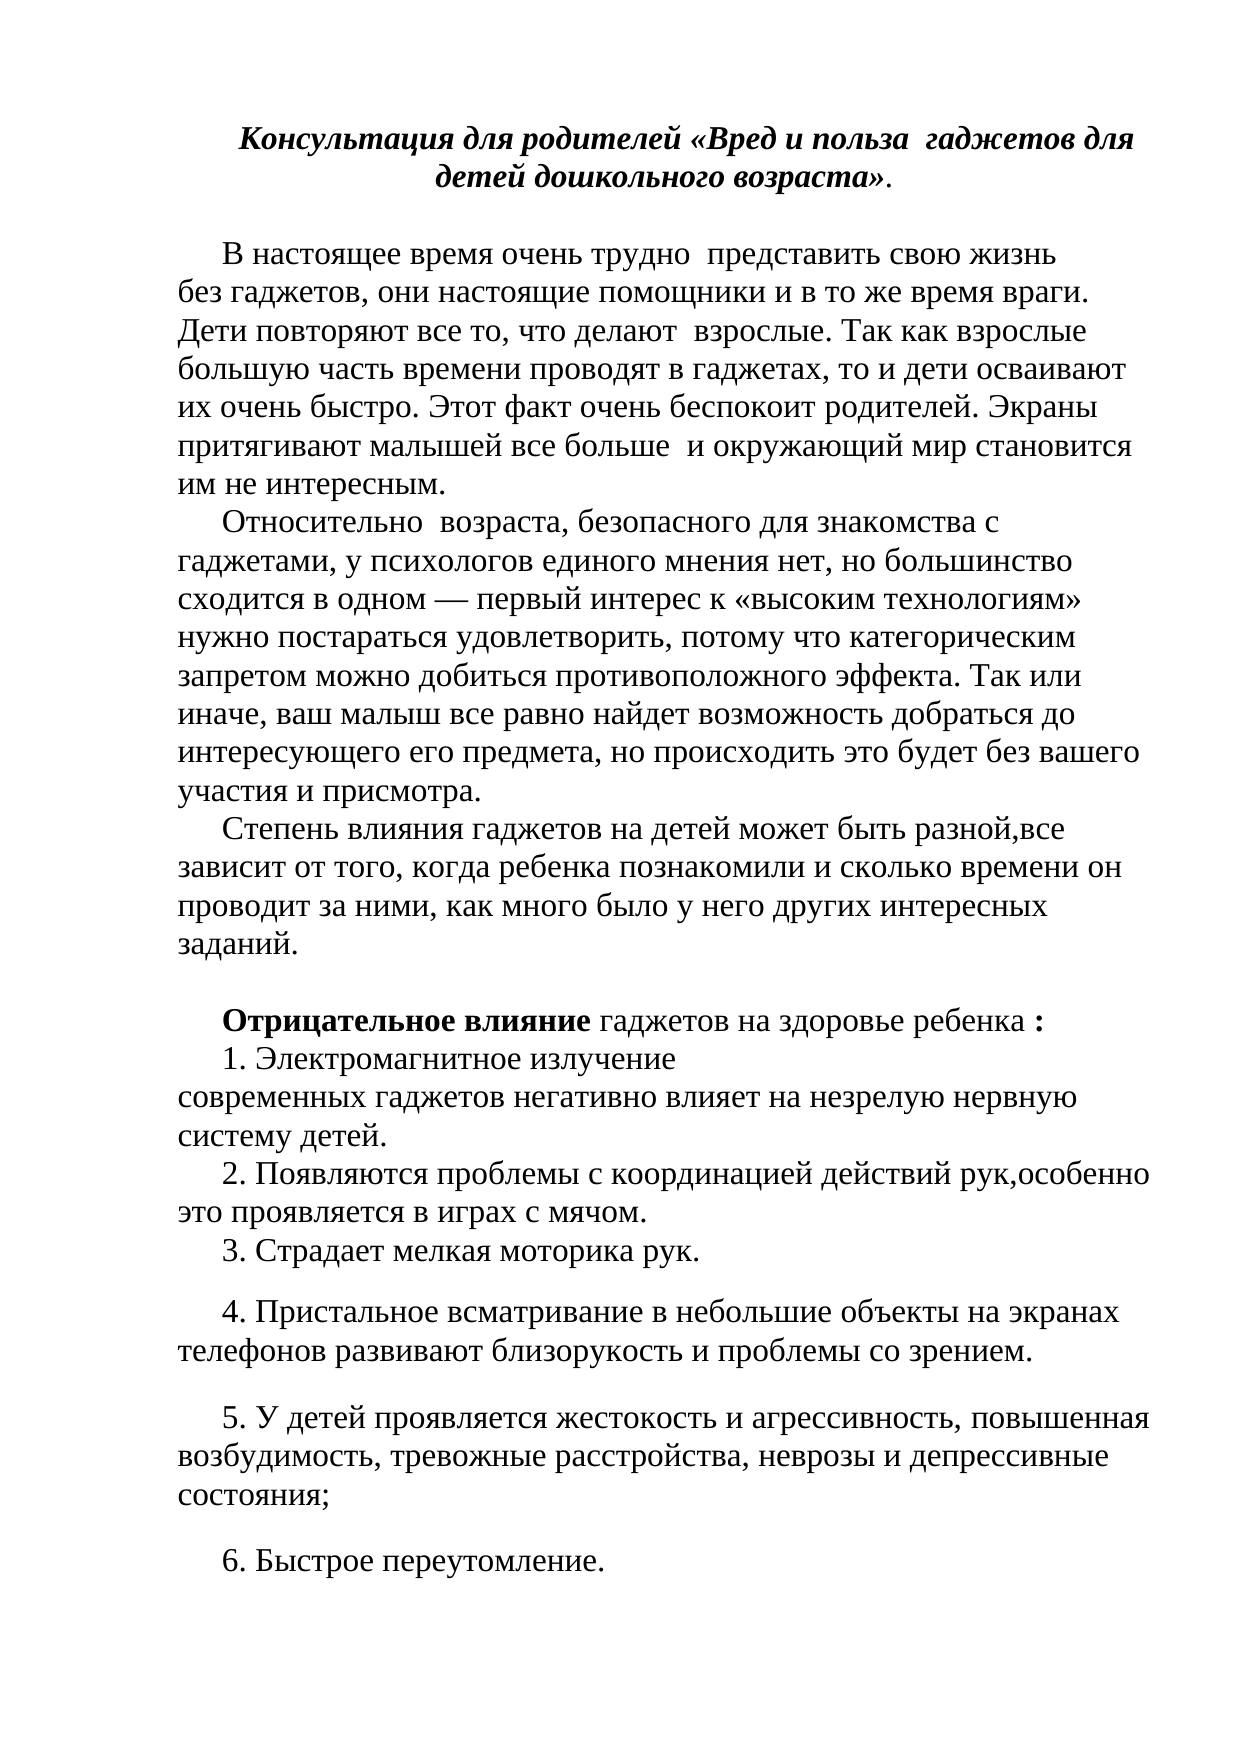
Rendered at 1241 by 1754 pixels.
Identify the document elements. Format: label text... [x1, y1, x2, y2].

text Консультация для родителей «Вред и польза гаджетов для детей дошкольного возраста». [177, 118, 1152, 195]
text 1. Электромагнитное излучение современных гаджетов негативно влияет на незрелую нервную систему детей. [177, 1038, 1152, 1153]
text В настоящее время очень трудно представить свою жизнь без гаджетов, они настоящие помощники и в то же время враги. Дети повторяют все то, что делают взрослые. Так как взрослые большую часть времени проводят в гаджетах, то и дети осваивают их очень быстро. Этот факт очень беспокоит родителей. Экраны притягивают малышей все больше и окружающий мир становится им не интересным. [177, 233, 1152, 501]
text 6. Быстрое переутомление. [177, 1541, 1152, 1579]
text Относительно возраста, безопасного для знакомства с гаджетами, у психологов единого мнения нет, но большинство сходится в одном — первый интерес к «высоким технологиям» нужно постараться удовлетворить, потому что категорическим запретом можно добиться противоположного эффекта. Так или иначе, ваш малыш все равно найдет возможность добраться до интересующего его предмета, но происходить это будет без вашего участия и присмотра. [177, 501, 1152, 808]
text 3. Страдает мелкая моторика рук. [177, 1230, 1152, 1268]
text Степень влияния гаджетов на детей может быть разной,все зависит от того, когда ребенка познакомили и сколько времени он проводит за ними, как много было у него других интересных заданий. [177, 808, 1152, 961]
text 5. У детей проявляется жестокость и агрессивность, повышенная возбудимость, тревожные расстройства, неврозы и депрессивные состояния; [177, 1397, 1152, 1512]
text 2. Появляются проблемы с координацией действий рук,особенно это проявляется в играх с мячом. [177, 1153, 1152, 1230]
text Отрицательное влияние гаджетов на здоровье ребенка : [177, 1000, 1152, 1038]
text 4. Пристальное всматривание в небольшие объекты на экранах телефонов развивают близорукость и проблемы со зрением. [177, 1292, 1152, 1368]
